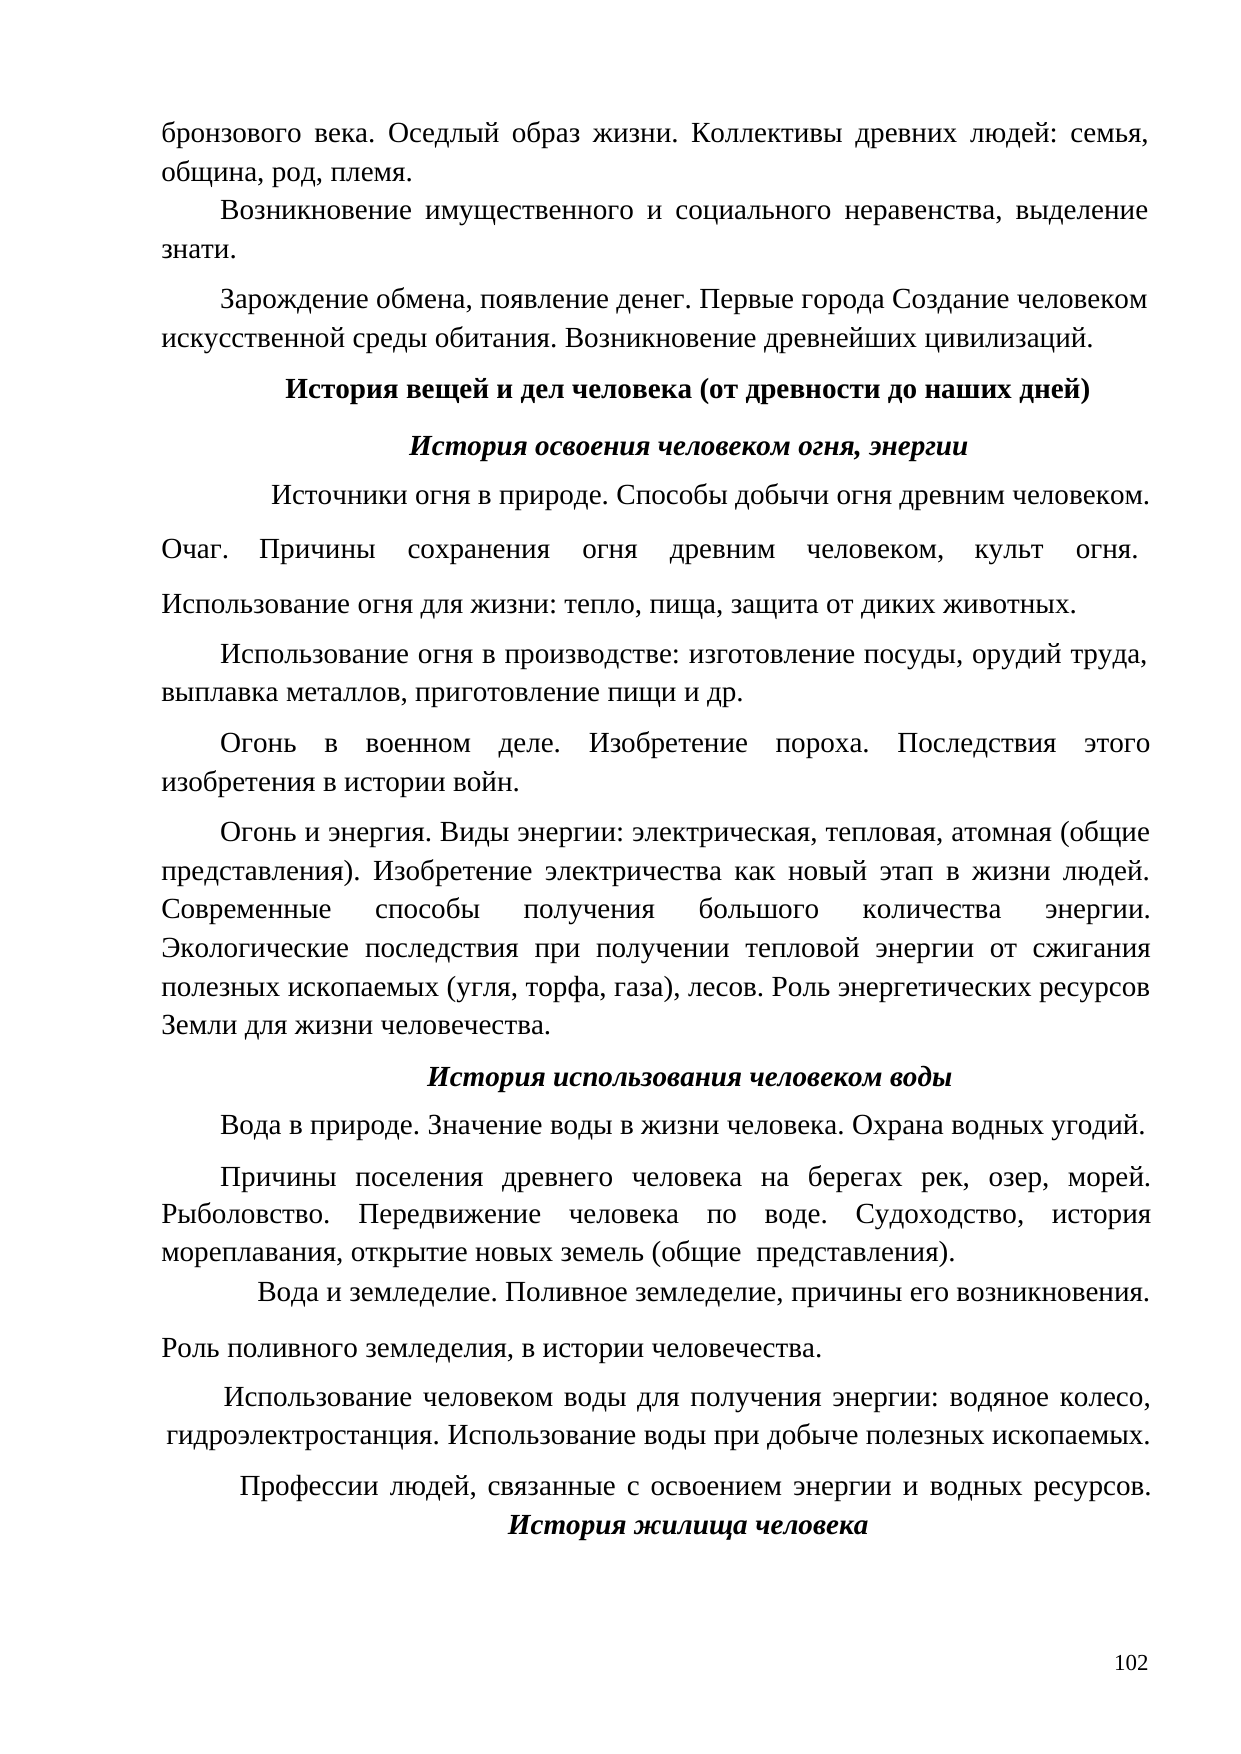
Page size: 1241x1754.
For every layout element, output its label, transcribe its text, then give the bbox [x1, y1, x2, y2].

text Роль поливного земледелия, в истории человечества. [161, 1330, 1180, 1363]
text Причины поселения древнего человека на берегах рек, озер, морей. Рыболовство. Передвижение человека по воде. Судоходство, история мореплавания, открытие новых земель (общие представления). [161, 1159, 1151, 1268]
text Огонь в военном деле. Изобретение пороха. Последствия этого изобретения в истории войн. [161, 725, 1151, 797]
subtitle История освоения человеком огня, энергии [409, 428, 1180, 462]
text Источники огня в природе. Способы добычи огня древним человеком. Очаг. Причины сохранения огня древним человеком, культ огня. Использование огня для жизни: тепло, пища, защита от диких животных. [161, 477, 1151, 619]
text Огонь и энергия. Виды энергии: электрическая, тепловая, атомная (общие представления). Изобретение электричества как новый этап в жизни людей. Современные способы получения большого количества энергии. Экологические последствия при получении тепловой энергии от сжигания полезных ископаемых (угля, торфа, газа), лесов. Роль энергетических ресурсов Земли для жизни человечества. [161, 814, 1151, 1041]
subtitle История вещей и дел человека (от древности до наших дней) [285, 372, 1180, 405]
text выплавка металлов, приготовление пищи и др. [161, 674, 1180, 707]
text Вода и земледелие. Поливное земледелие, причины его возникновения. [257, 1274, 1180, 1307]
subtitle История использования человеком воды [218, 1059, 1160, 1092]
text Возникновение имущественного и социального неравенства, выделение знати. [161, 192, 1180, 264]
text Зарождение обмена, появление денег. Первые города Создание человеком искусственной среды обитания. Возникновение древнейших цивилизаций. [161, 282, 1180, 354]
text Профессии людей, связанные с освоением энергии и водных ресурсов. [35, 1468, 1151, 1501]
text Вода в природе. Значение воды в жизни человека. Охрана водных угодий. [214, 1107, 1151, 1141]
text Использование огня в производстве: изготовление посуды, орудий труда, [220, 641, 1180, 669]
subtitle История жилища человека [218, 1507, 1157, 1541]
text Использование человеком воды для получения энергии: водяное колесо, гидроэлектростанция. Использование воды при добыче полезных ископаемых. [161, 1379, 1151, 1451]
text бронзового века. Оседлый образ жизни. Коллективы древних людей: семья, община, род, племя. [161, 115, 1180, 187]
